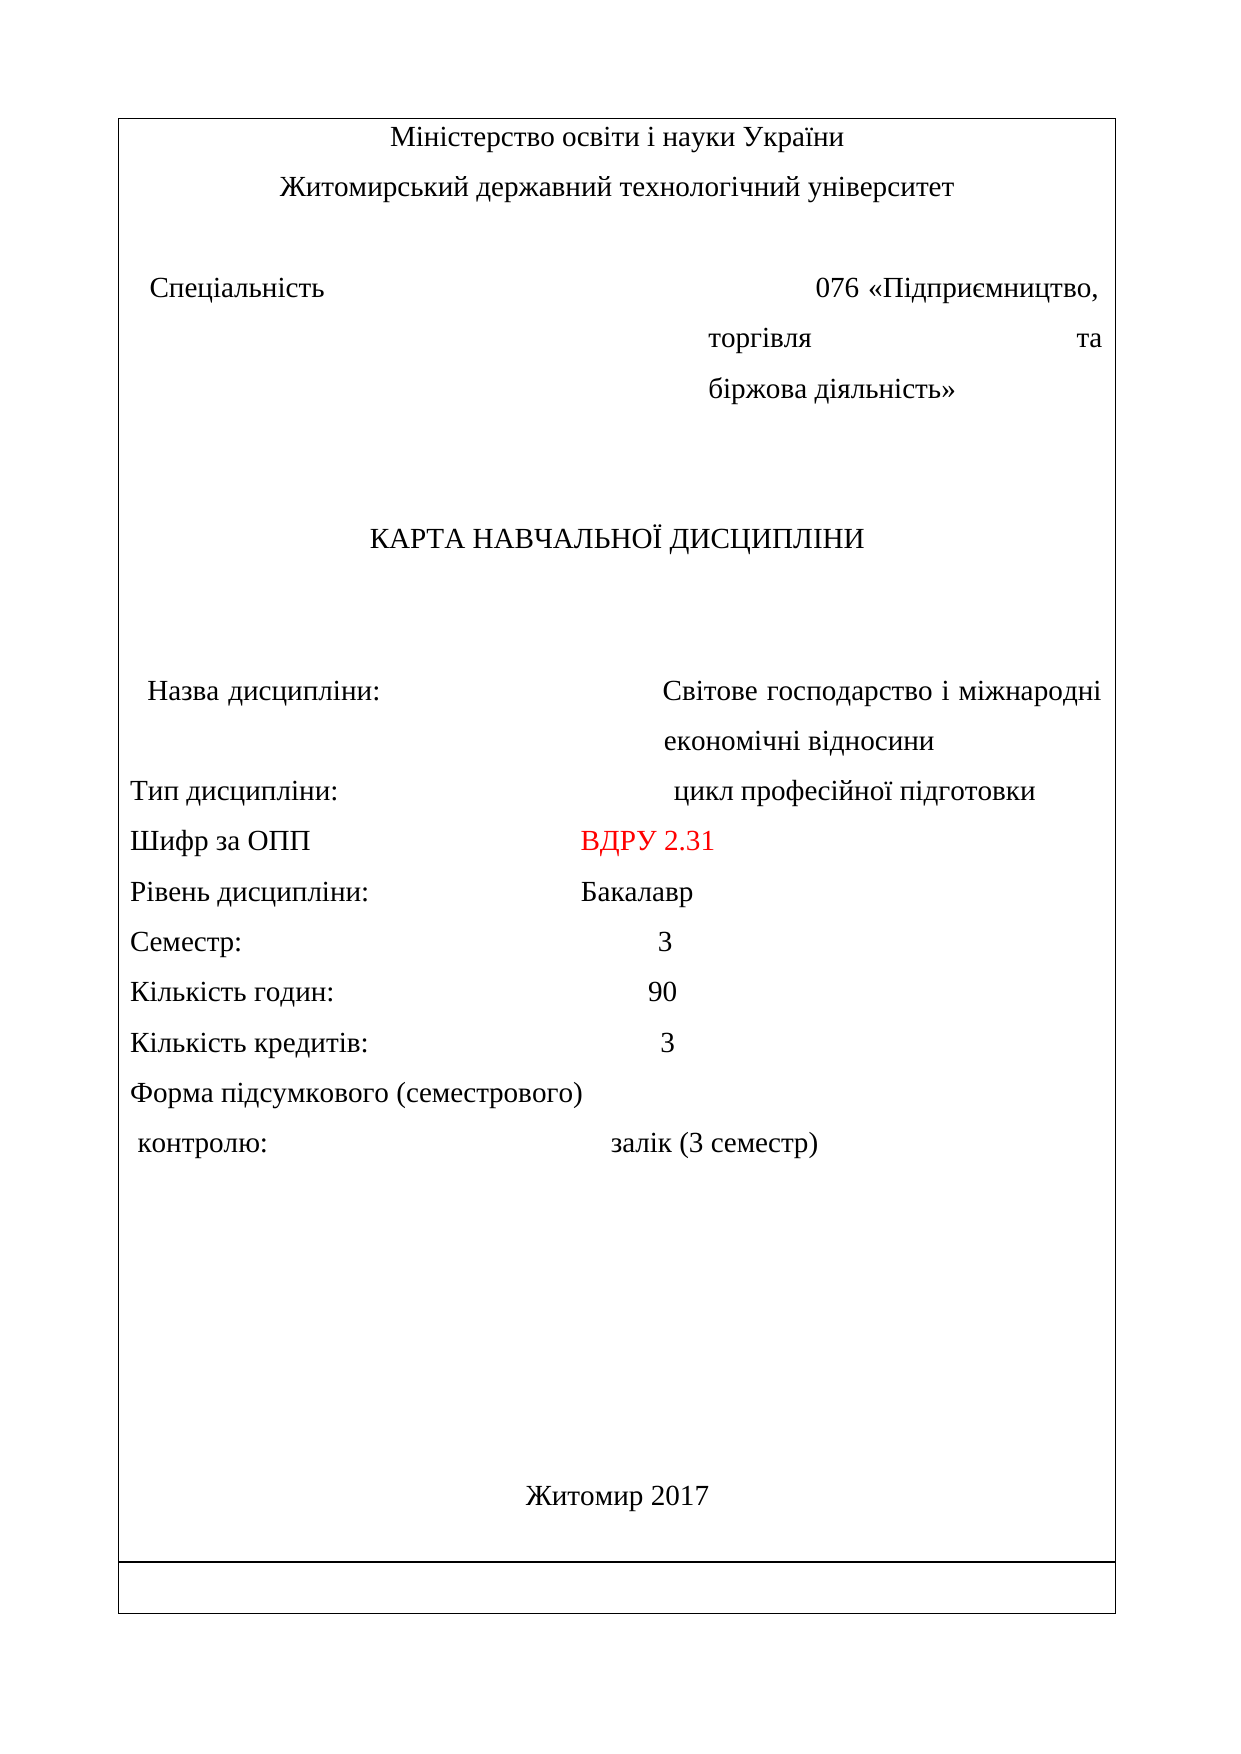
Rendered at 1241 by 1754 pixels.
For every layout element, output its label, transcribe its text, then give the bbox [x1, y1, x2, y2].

table_header Міністерство освіти і науки України Житомирський державний технологічний університет Спеціальність 076 «Підприємництво, торгівля та біржова діяльність» КАРТА НАВЧАЛЬНОЇ ДИСЦИПЛІНИ Назва дисципліни: Світове господарство і міжнародні економічні відносини Тип дисципліни: цикл професійної підготовки Шифр за ОПП ВДРУ 2.31 Рівень дисципліни: Бакалавр Семестр: 3 Кількість годин: 90 Кількість кредитів: 3 Форма підсумкового (семестрового) контролю: залік (3 семестр) Житомир 2017 [119, 119, 1115, 1561]
table_cell [119, 1563, 1115, 1613]
